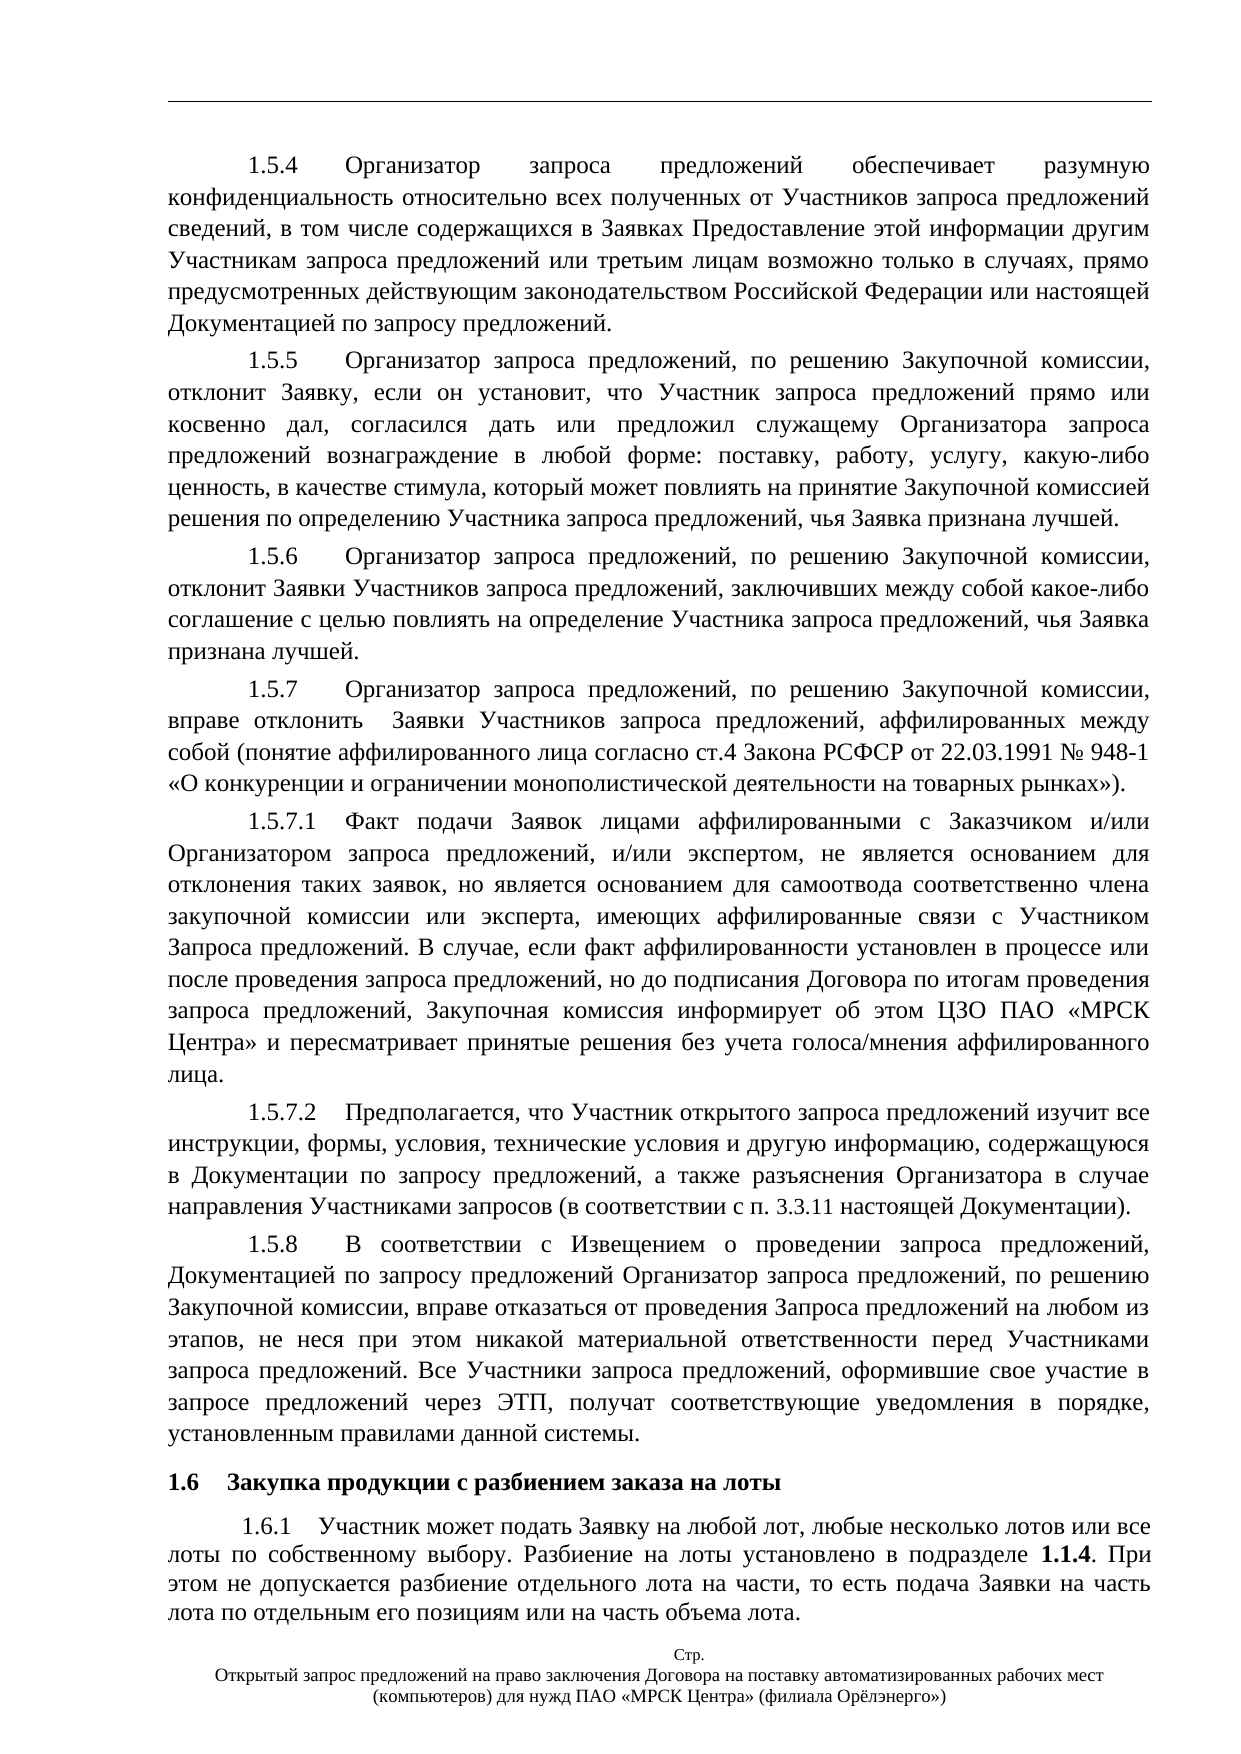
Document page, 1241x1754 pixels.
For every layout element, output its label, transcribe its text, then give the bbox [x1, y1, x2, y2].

list В соответствии с Извещением о проведении запроса предложений, Документацией по запросу предложений Организатор запроса предложений, по решению Закупочной комиссии, вправе отказаться от проведения Запроса предложений на любом из этапов, не неся при этом никакой материальной ответственности перед Участниками запроса предложений. Все Участники запроса предложений, оформившие свое участие в запросе предложений через ЭТП, получат соответствующие уведомления в порядке, установленным правилами данной системы. [168, 1229, 1150, 1447]
subtitle Участник может подать Заявку на любой лот, любые несколько лотов или все лоты по собственному выбору. Разбиение на лоты установлено в подразделе 1.1.4. При этом не допускается разбиение отдельного лота на части, то есть подача Заявки на часть лота по отдельным его позициям или на часть объема лота. [168, 1511, 1152, 1626]
list Организатор запроса предложений, по решению Закупочной комиссии, отклонит Заявки Участников запроса предложений, заключивших между собой какое-либо соглашение с целью повлиять на определение Участника запроса предложений, чья Заявка признана лучшей. [168, 541, 1150, 665]
list Организатор запроса предложений, по решению Закупочной комиссии, отклонит Заявку, если он установит, что Участник запроса предложений прямо или косвенно дал, согласился дать или предложил служащему Организатора запроса предложений вознаграждение в любой форме: поставку, работу, услугу, какую-либо ценность, в качестве стимула, который может повлиять на принятие Закупочной комиссией решения по определению Участника запроса предложений, чья Заявка признана лучшей. [168, 346, 1150, 532]
subtitle Закупка продукции с разбиением заказа на лоты [168, 1467, 1152, 1495]
list Организатор запроса предложений, по решению Закупочной комиссии, вправе отклонить Заявки Участников запроса предложений, аффилированных между собой (понятие аффилированного лица согласно ст.4 Закона РСФСР от 22.03.1991 № 948-1 «О конкуренции и ограничении монополистической деятельности на товарных рынках»). [168, 674, 1150, 797]
list Организатор запроса предложений обеспечивает разумную конфиденциальность относительно всех полученных от Участников запроса предложений сведений, в том числе содержащихся в Заявках Предоставление этой информации другим Участникам запроса предложений или третьим лицам возможно только в случаях, прямо предусмотренных действующим законодательством Российской Федерации или настоящей Документацией по запросу предложений. [168, 150, 1150, 337]
list Предполагается, что Участник открытого запроса предложений изучит все инструкции, формы, условия, технические условия и другую информацию, содержащуюся в Документации по запросу предложений, а также разъяснения Организатора в случае направления Участниками запросов (в соответствии с п. 3.3.11 настоящей Документации). [168, 1097, 1150, 1220]
list Факт подачи Заявок лицами аффилированными с Заказчиком и/или Организатором запроса предложений, и/или экспертом, не является основанием для отклонения таких заявок, но является основанием для самоотвода соответственно члена закупочной комиссии или эксперта, имеющих аффилированные связи с Участником Запроса предложений. В случае, если факт аффилированности установлен в процессе или после проведения запроса предложений, но до подписания Договора по итогам проведения запроса предложений, Закупочная комиссия информирует об этом ЦЗО ПАО «МРСК Центра» и пересматривает принятые решения без учета голоса/мнения аффилированного лица. [168, 806, 1150, 1087]
